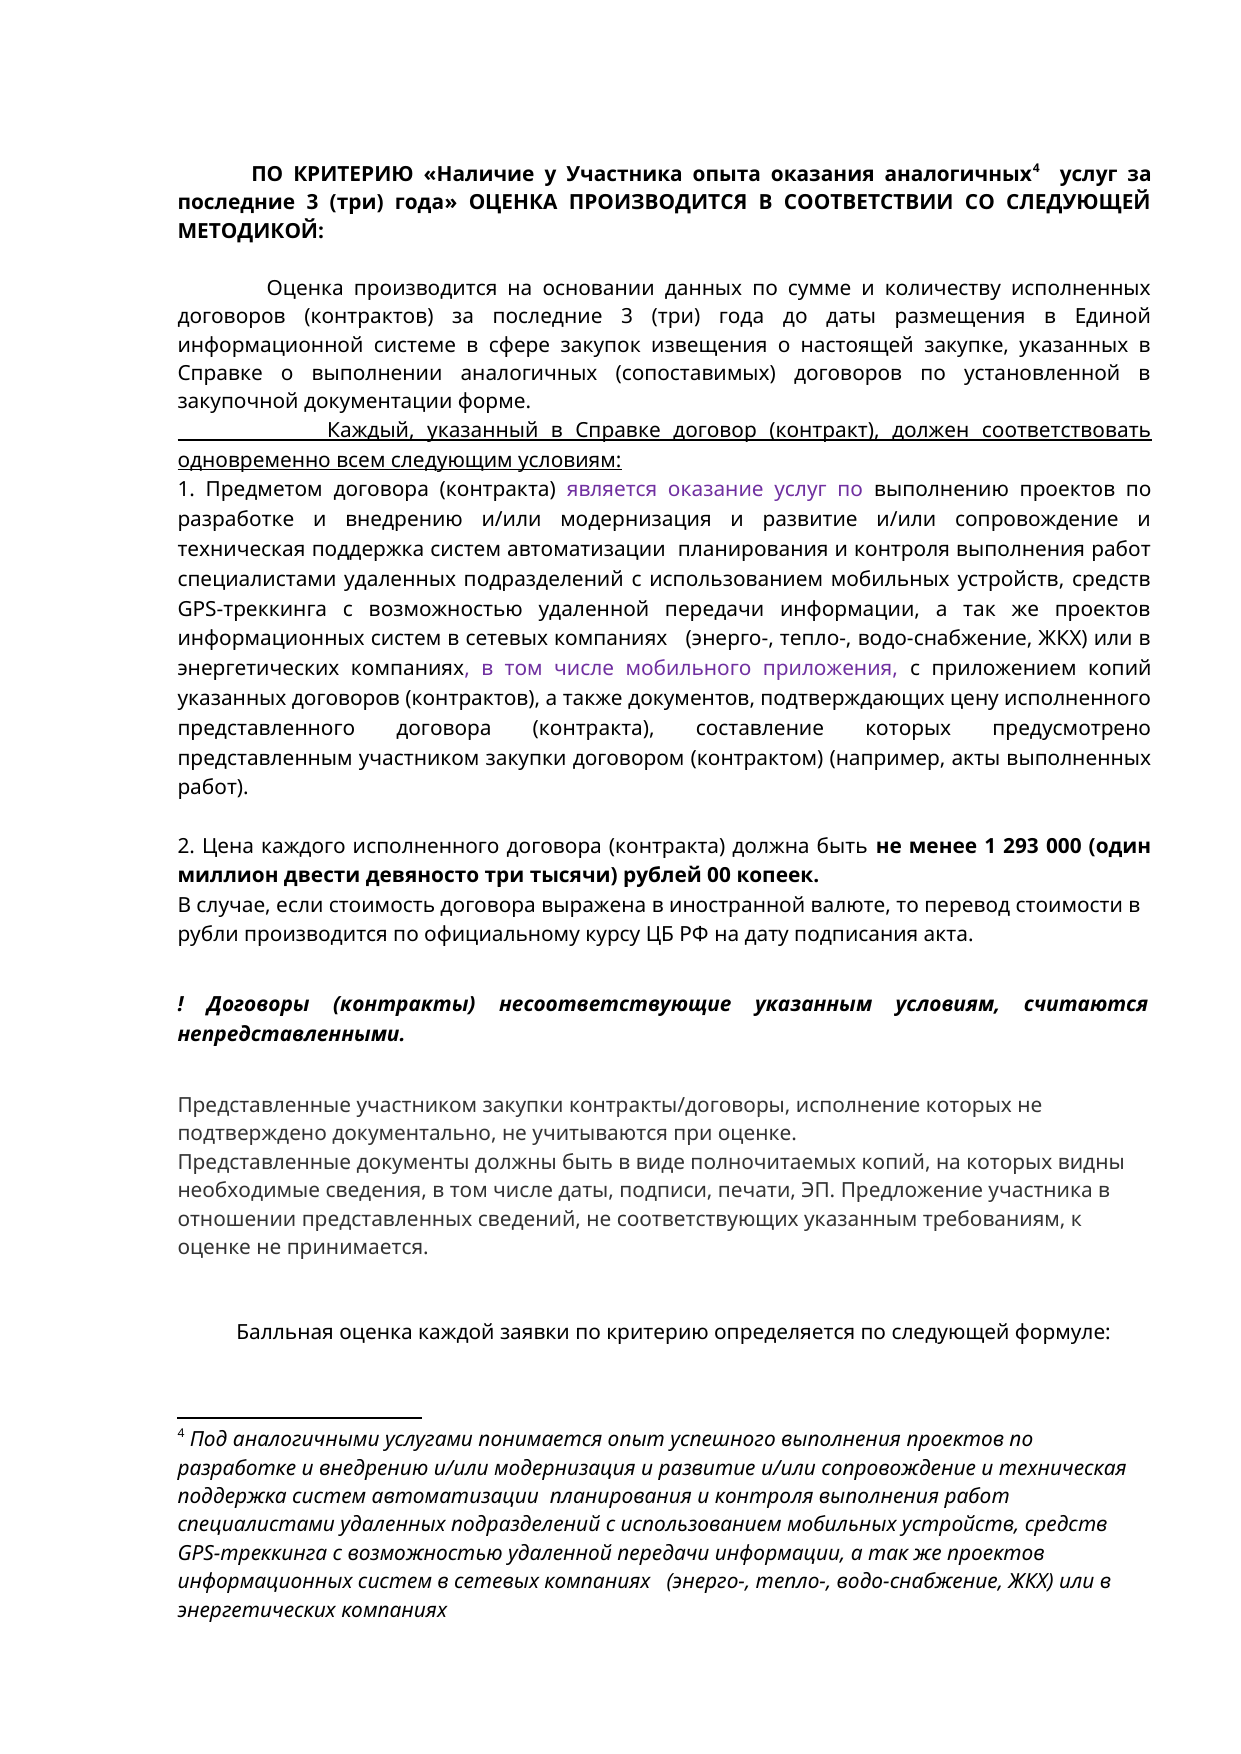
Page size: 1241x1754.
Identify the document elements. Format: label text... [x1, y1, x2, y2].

text Каждый, указанный в Справке договор (контракт), должен соответствовать одновременно всем следующим условиям: [177, 415, 1152, 439]
text 1. Предметом договора (контракта) является оказание услуг по выполнению проектов по разработке и внедрению и/или модернизация и развитие и/или сопровождение и техническая поддержка систем автоматизации планирования и контроля выполнения работ специалистами удаленных подразделений с использованием мобильных устройств, средств GPS-треккинга с возможностью удаленной передачи информации, а так же проектов информационных систем в сетевых компаниях (энерго-, тепло-, водо-снабжение, ЖКХ) или в энергетических компаниях, в том числе мобильного приложения, с приложением копий указанных договоров (контрактов), а также документов, подтверждающих цену исполненного представленного договора (контракта), составление которых предусмотрено представленным участником закупки договором (контрактом) (например, акты выполненных работ). [177, 474, 1152, 801]
text Каждый, указанный в Справке договор (контракт), должен соответствовать одновременно всем следующим условиям: [177, 440, 1152, 473]
text Балльная оценка каждой заявки по критерию определяется по следующей формуле: [177, 1317, 1152, 1346]
text ! Договоры (контракты) несоответствующие указанным условиям, считаются непредставленными. [177, 989, 1152, 1048]
text ПО КРИТЕРИЮ «Наличие у Участника опыта оказания аналогичных услуг за последние 3 (три) года» ОЦЕНКА ПРОИЗВОДИТСЯ В СООТВЕТСТВИИ СО СЛЕДУЮЩЕЙ МЕТОДИКОЙ: [177, 159, 1152, 244]
text Представленные документы должны быть в виде полночитаемых копий, на которых видны необходимые сведения, в том числе даты, подписи, печати, ЭП. Предложение участника в отношении представленных сведений, не соответствующих указанным требованиям, к оценке не принимается. [177, 1147, 1152, 1261]
text 2. Цена каждого исполненного договора (контракта) должна быть не менее 1 293 000 (один миллион двести девяносто три тысячи) рублей 00 копеек. [177, 831, 1152, 889]
text Оценка производится на основании данных по сумме и количеству исполненных договоров (контрактов) за последние 3 (три) года до даты размещения в Единой информационной системе в сфере закупок извещения о настоящей закупке, указанных в Справке о выполнении аналогичных (сопоставимых) договоров по установленной в закупочной документации форме. [177, 273, 1152, 415]
text Представленные участником закупки контракты/договоры, исполнение которых не подтверждено документально, не учитываются при оценке. [177, 1090, 1152, 1147]
text В случае, если стоимость договора выражена в иностранной валюте, то перевод стоимости в рубли производится по официальному курсу ЦБ РФ на дату подписания акта. [177, 890, 1152, 947]
